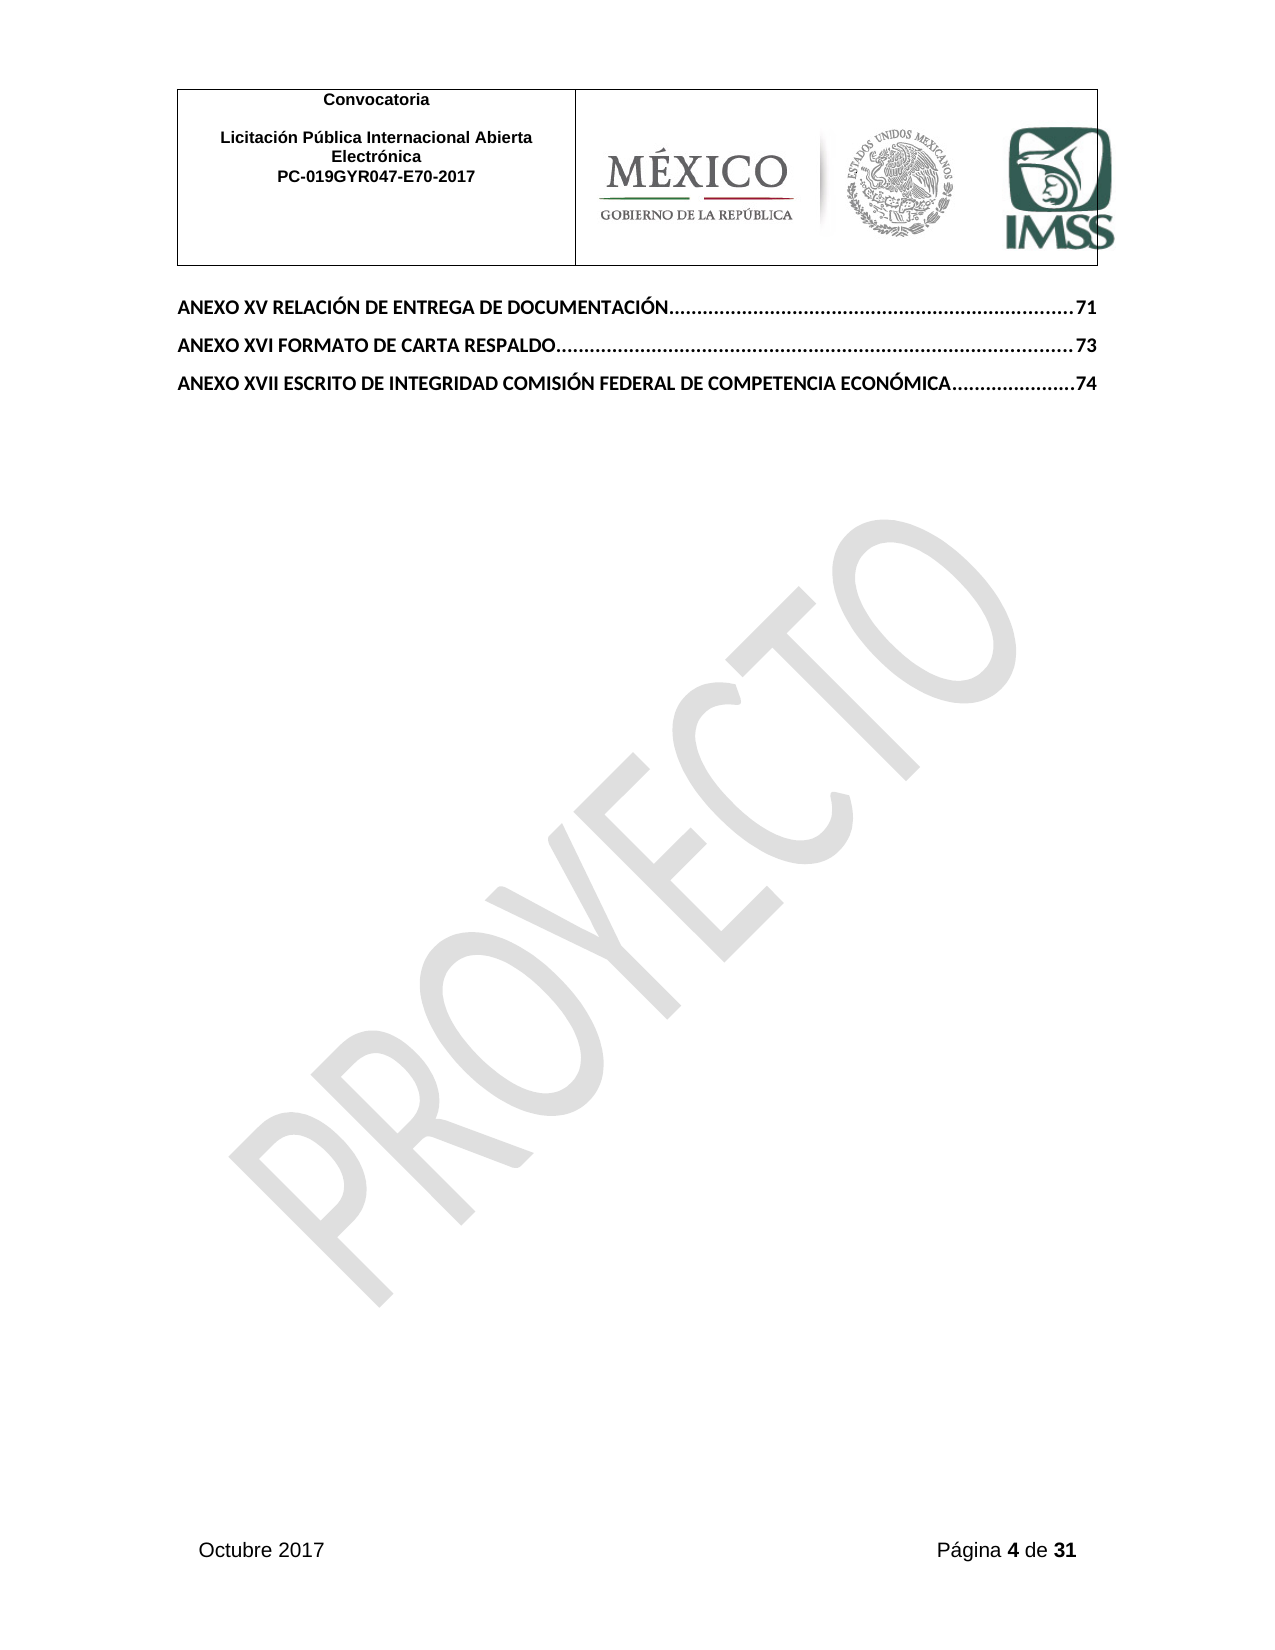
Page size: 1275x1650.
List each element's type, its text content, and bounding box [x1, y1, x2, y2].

text ANEXO XVI FORMATO DE CARTA RESPALDO 73 [177, 332, 1098, 358]
text ANEXO XVII ESCRITO DE INTEGRIDAD COMISIÓN FEDERAL DE COMPETENCIA ECONÓMICA 74 [177, 370, 1098, 396]
picture [597, 116, 957, 248]
picture [1098, 117, 1116, 256]
picture [1001, 117, 1097, 256]
text ANEXO XV RELACIÓN DE ENTREGA DE DOCUMENTACIÓN 71 [177, 294, 1098, 320]
